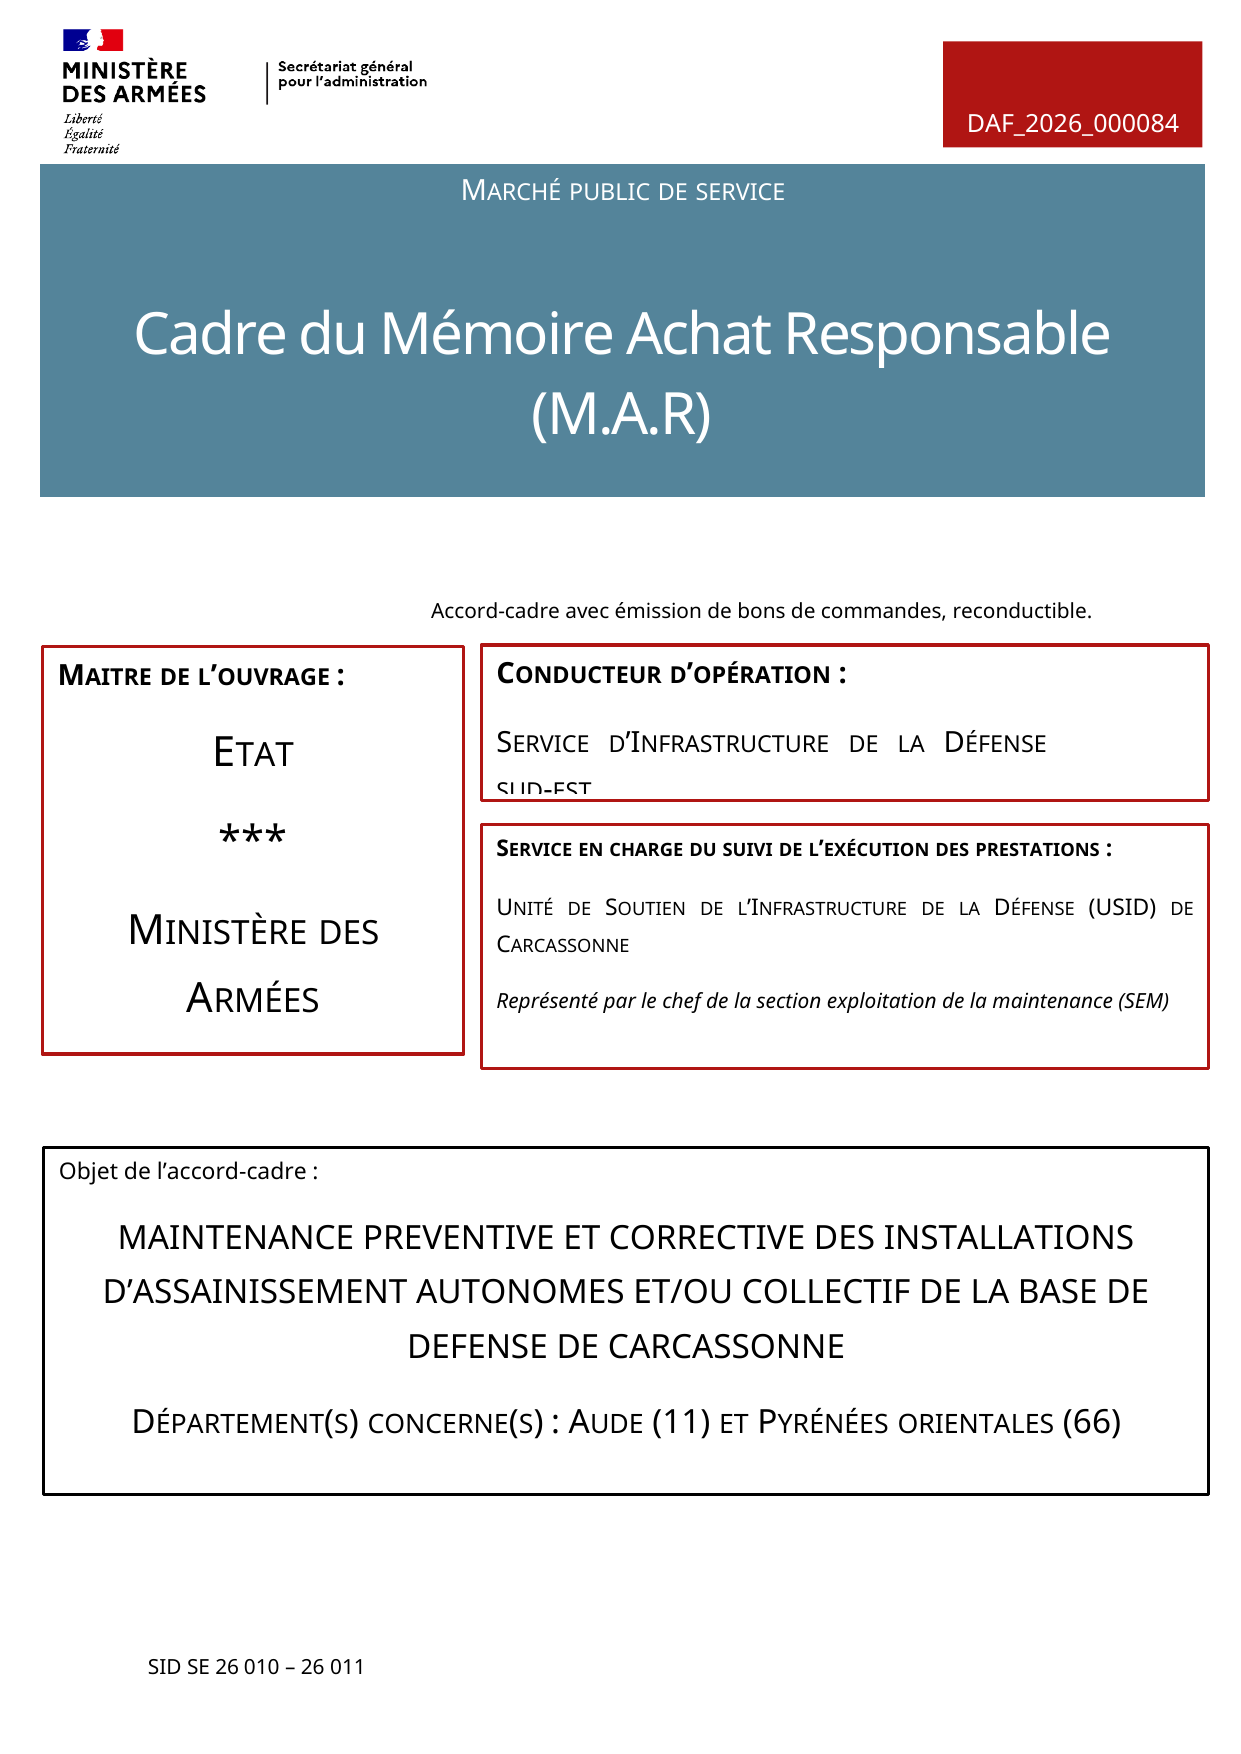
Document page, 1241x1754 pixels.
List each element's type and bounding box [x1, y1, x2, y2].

picture [63, 15, 434, 159]
